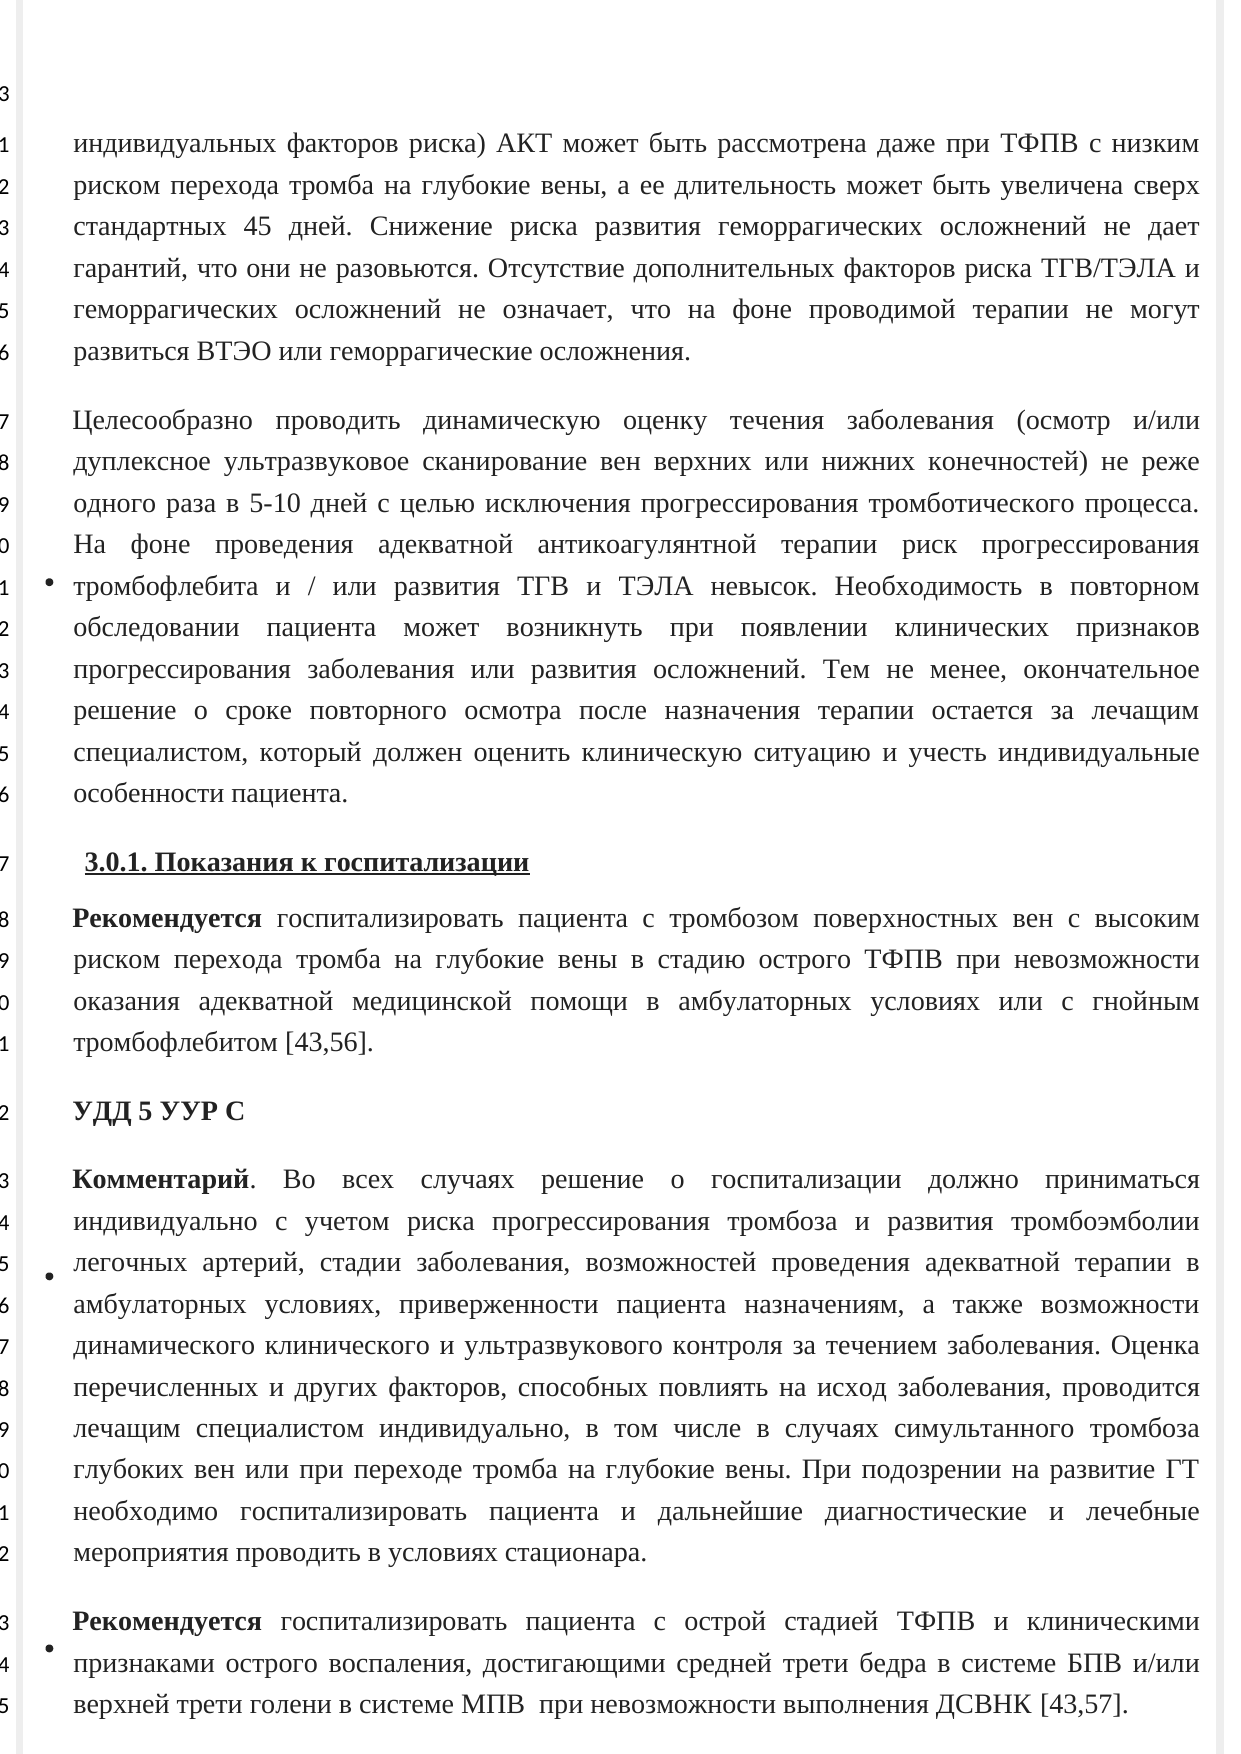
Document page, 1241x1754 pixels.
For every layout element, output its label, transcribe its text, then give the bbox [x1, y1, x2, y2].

text Рекомендуется госпитализировать пациента с острой стадией ТФПВ и клиническими признаками острого воспаления, достигающими средней трети бедра в системе БПВ и/или верхней трети голени в системе МПВ при невозможности выполнения ДСВНК [43,57]. [39, 1604, 1201, 1720]
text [39, 127, 1201, 366]
subtitle 3.0.1. Показания к госпитализации [84, 845, 1153, 877]
subtitle УДД 5 УУР С [37, 1094, 1201, 1127]
text Комментарий. Во всех случаях решение о госпитализации должно приниматься индивидуально с учетом риска прогрессирования тромбоза и развития тромбоэмболии легочных артерий, стадии заболевания, возможностей проведения адекватной терапии в амбулаторных условиях, приверженности пациента назначениям, а также возможности динамического клинического и ультразвукового контроля за течением заболевания. Оценка перечисленных и других факторов, способных повлиять на исход заболевания, проводится лечащим специалистом индивидуально, в том числе в случаях симультанного тромбоза глубоких вен или при переходе тромба на глубокие вены. При подозрении на развитие ГТ необходимо госпитализировать пациента и дальнейшие диагностические и лечебные мероприятия проводить в условиях стационара. [39, 1162, 1201, 1568]
text Рекомендуется госпитализировать пациента с тромбозом поверхностных вен с высоким риском перехода тромба на глубокие вены в стадию острого ТФПВ при невозможности оказания адекватной медицинской помощи в амбулаторных условиях или с гнойным тромбофлебитом [43,56]. [39, 901, 1201, 1057]
text Целесообразно проводить динамическую оценку течения заболевания (осмотр и/или дуплексное ультразвуковое сканирование вен верхних или нижних конечностей) не реже одного раза в 5-10 дней с целью исключения прогрессирования тромботического процесса. На фоне проведения адекватной антикоагулянтной терапии риск прогрессирования тромбофлебита и / или развития ТГВ и ТЭЛА невысок. Необходимость в повторном обследовании пациента может возникнуть при появлении клинических признаков прогрессирования заболевания или развития осложнений. Тем не менее, окончательное решение о сроке повторного осмотра после назначения терапии остается за лечащим специалистом, который должен оценить клиническую ситуацию и учесть индивидуальные особенности пациента. [39, 403, 1201, 808]
